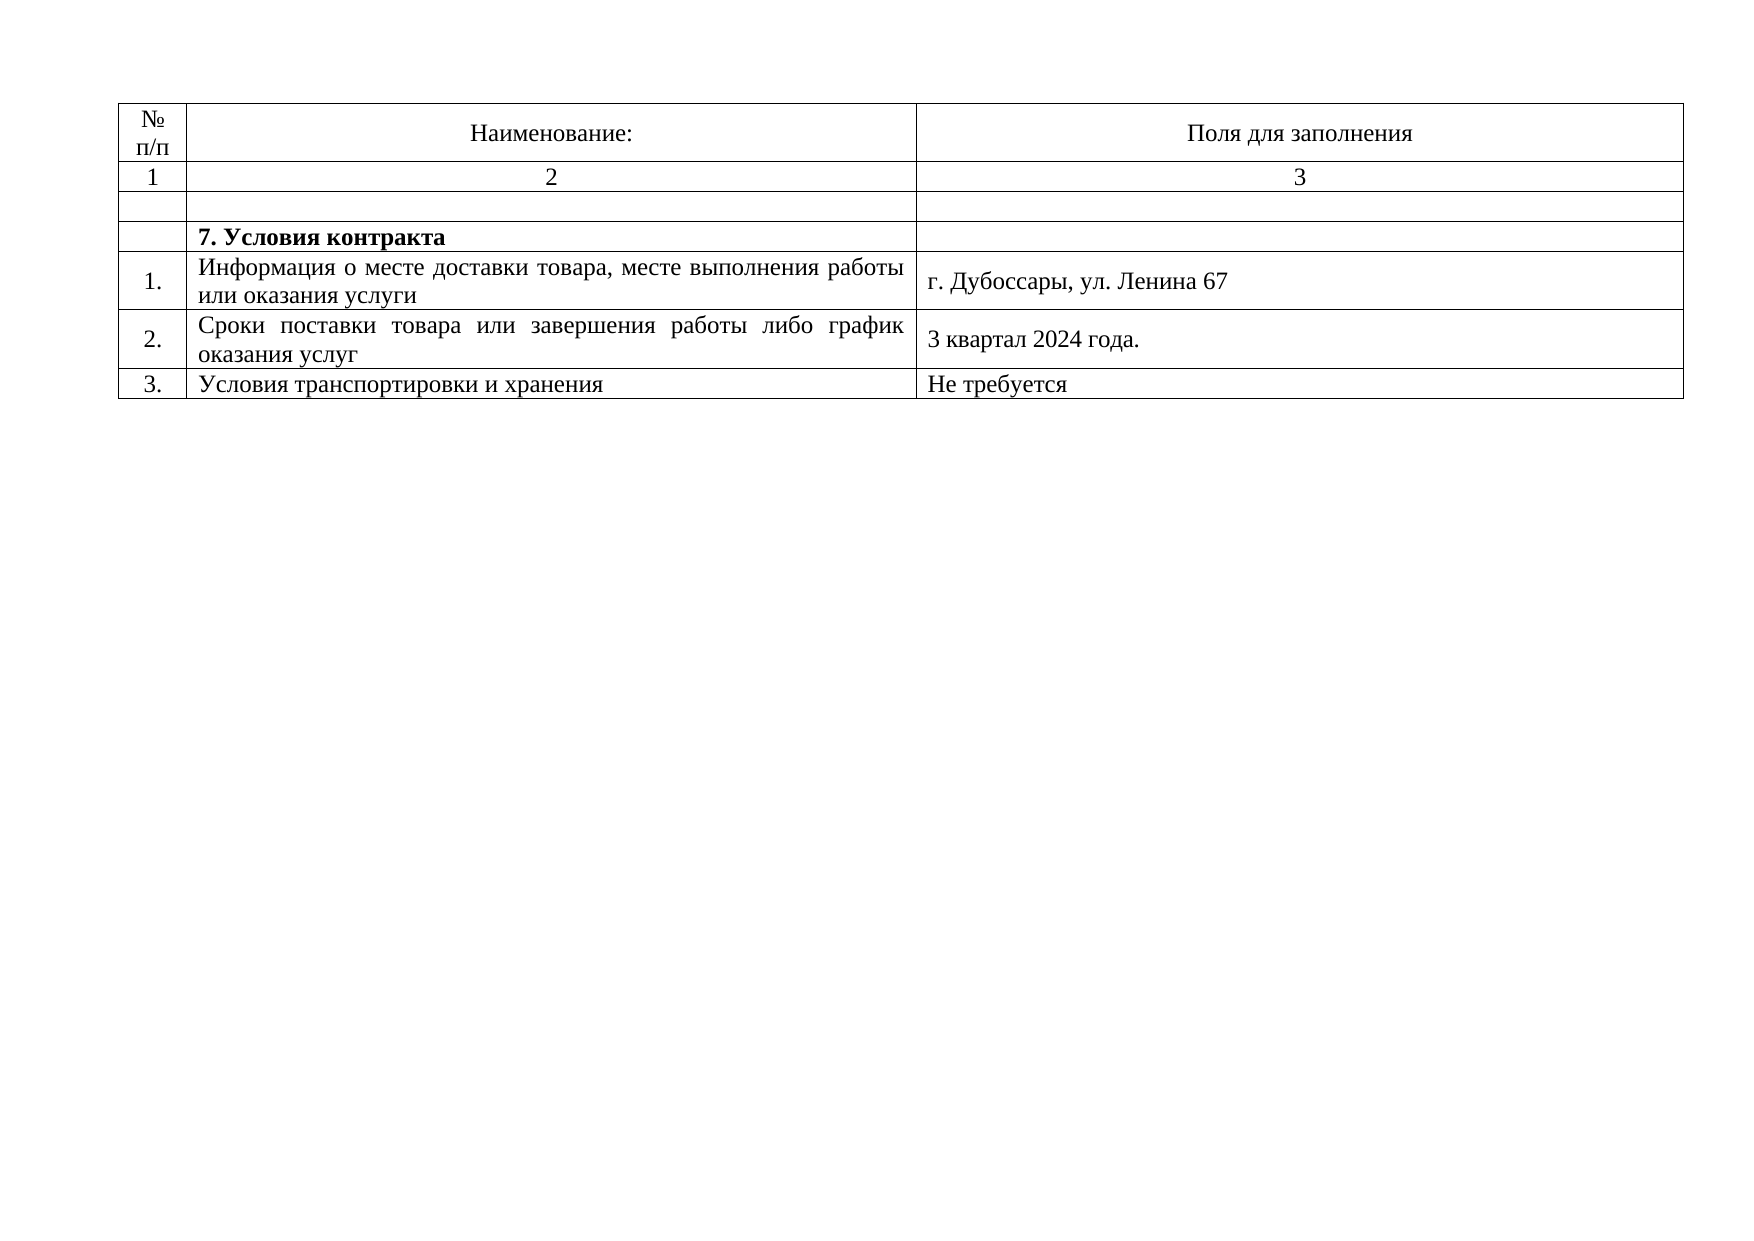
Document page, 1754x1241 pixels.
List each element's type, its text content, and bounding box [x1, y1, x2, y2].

table_cell 3. [119, 369, 186, 397]
table_cell 2 [187, 162, 916, 191]
table_cell 2. [119, 310, 186, 368]
table_cell г. Дубоссары, ул. Ленина 67 [917, 252, 1683, 309]
table_cell [119, 222, 186, 251]
table_cell Сроки поставки товара или завершения работы либо график оказания услуг [187, 310, 916, 368]
table_header Поля для заполнения [917, 104, 1683, 161]
table_cell [187, 192, 916, 221]
table_header Наименование: [187, 104, 916, 161]
table_cell [917, 192, 1683, 221]
table_header № п/п [119, 104, 186, 161]
table_cell 1. [119, 252, 186, 309]
table_cell [119, 192, 186, 221]
table_cell Не требуется [917, 369, 1683, 397]
table_cell 7. Условия контракта [187, 222, 916, 251]
table_cell Условия транспортировки и хранения [187, 369, 916, 397]
table_cell 3 [917, 162, 1683, 191]
table_cell [917, 222, 1683, 251]
table_cell 1 [119, 162, 186, 191]
table_cell Информация о месте доставки товара, месте выполнения работы или оказания услуги [187, 252, 916, 309]
table_cell 3 квартал 2024 года. [917, 310, 1683, 368]
